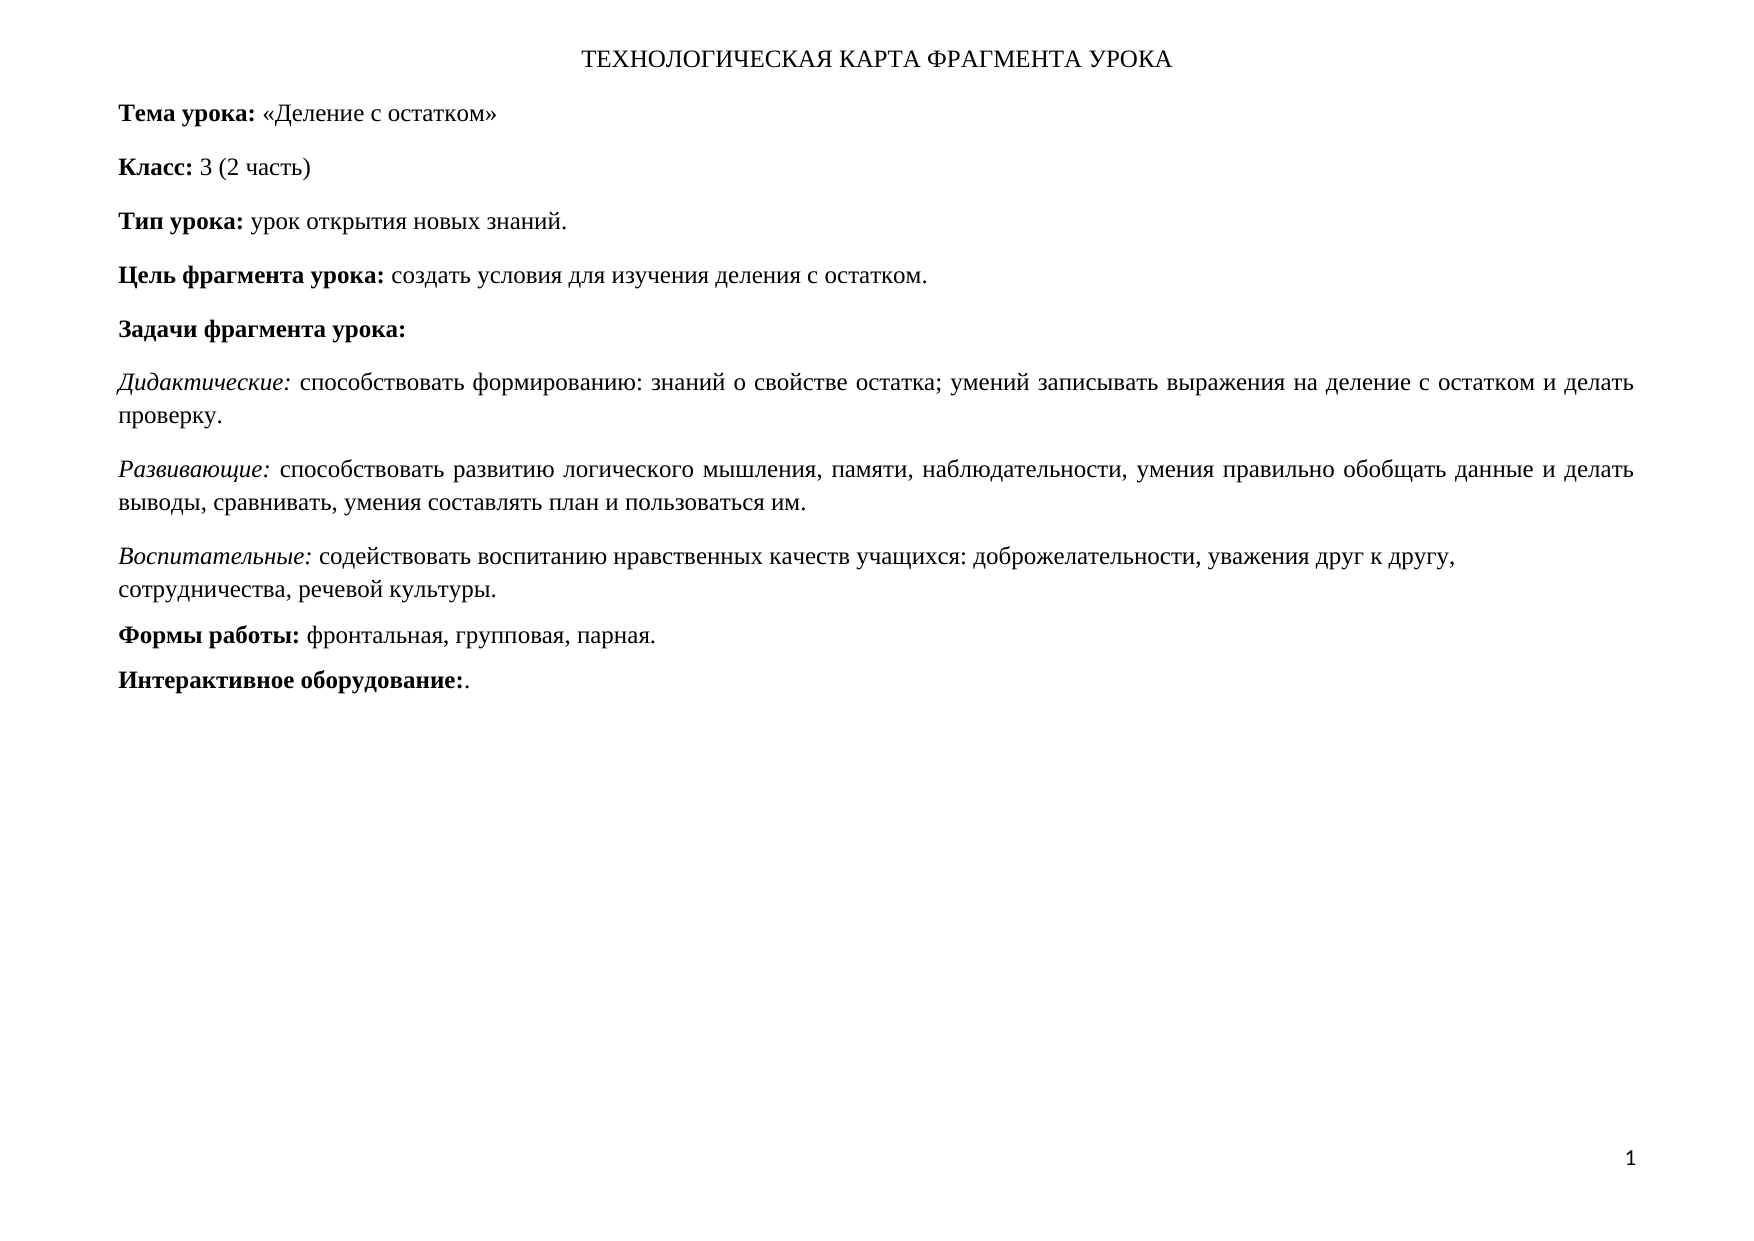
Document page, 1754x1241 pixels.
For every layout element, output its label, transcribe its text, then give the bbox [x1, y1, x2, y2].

text Формы работы: фронтальная, групповая, парная. [118, 620, 1636, 648]
text Интерактивное оборудование:. [118, 665, 1636, 694]
text Класс: 3 (2 часть) [118, 152, 1636, 181]
text Тема урока: «Деление с остатком» [118, 98, 1636, 127]
text Дидактические: способствовать формированию: знаний о свойстве остатка; умений записывать выражения на деление с остатком и делать проверку. [118, 367, 1636, 429]
text Задачи фрагмента урока: [118, 314, 1636, 342]
text Тип урока: урок открытия новых знаний. [118, 206, 1636, 235]
text Цель фрагмента урока: создать условия для изучения деления с остатком. [118, 260, 1636, 288]
text Воспитательные: содействовать воспитанию нравственных качеств учащихся: доброжелательности, уважения друг к другу, сотрудничества, речевой культуры. [118, 541, 1636, 603]
text ТЕХНОЛОГИЧЕСКАЯ КАРТА ФРАГМЕНТА УРОКА [118, 44, 1636, 73]
text Развивающие: способствовать развитию логического мышления, памяти, наблюдательности, умения правильно обобщать данные и делать выводы, сравнивать, умения составлять план и пользоваться им. [118, 454, 1636, 516]
